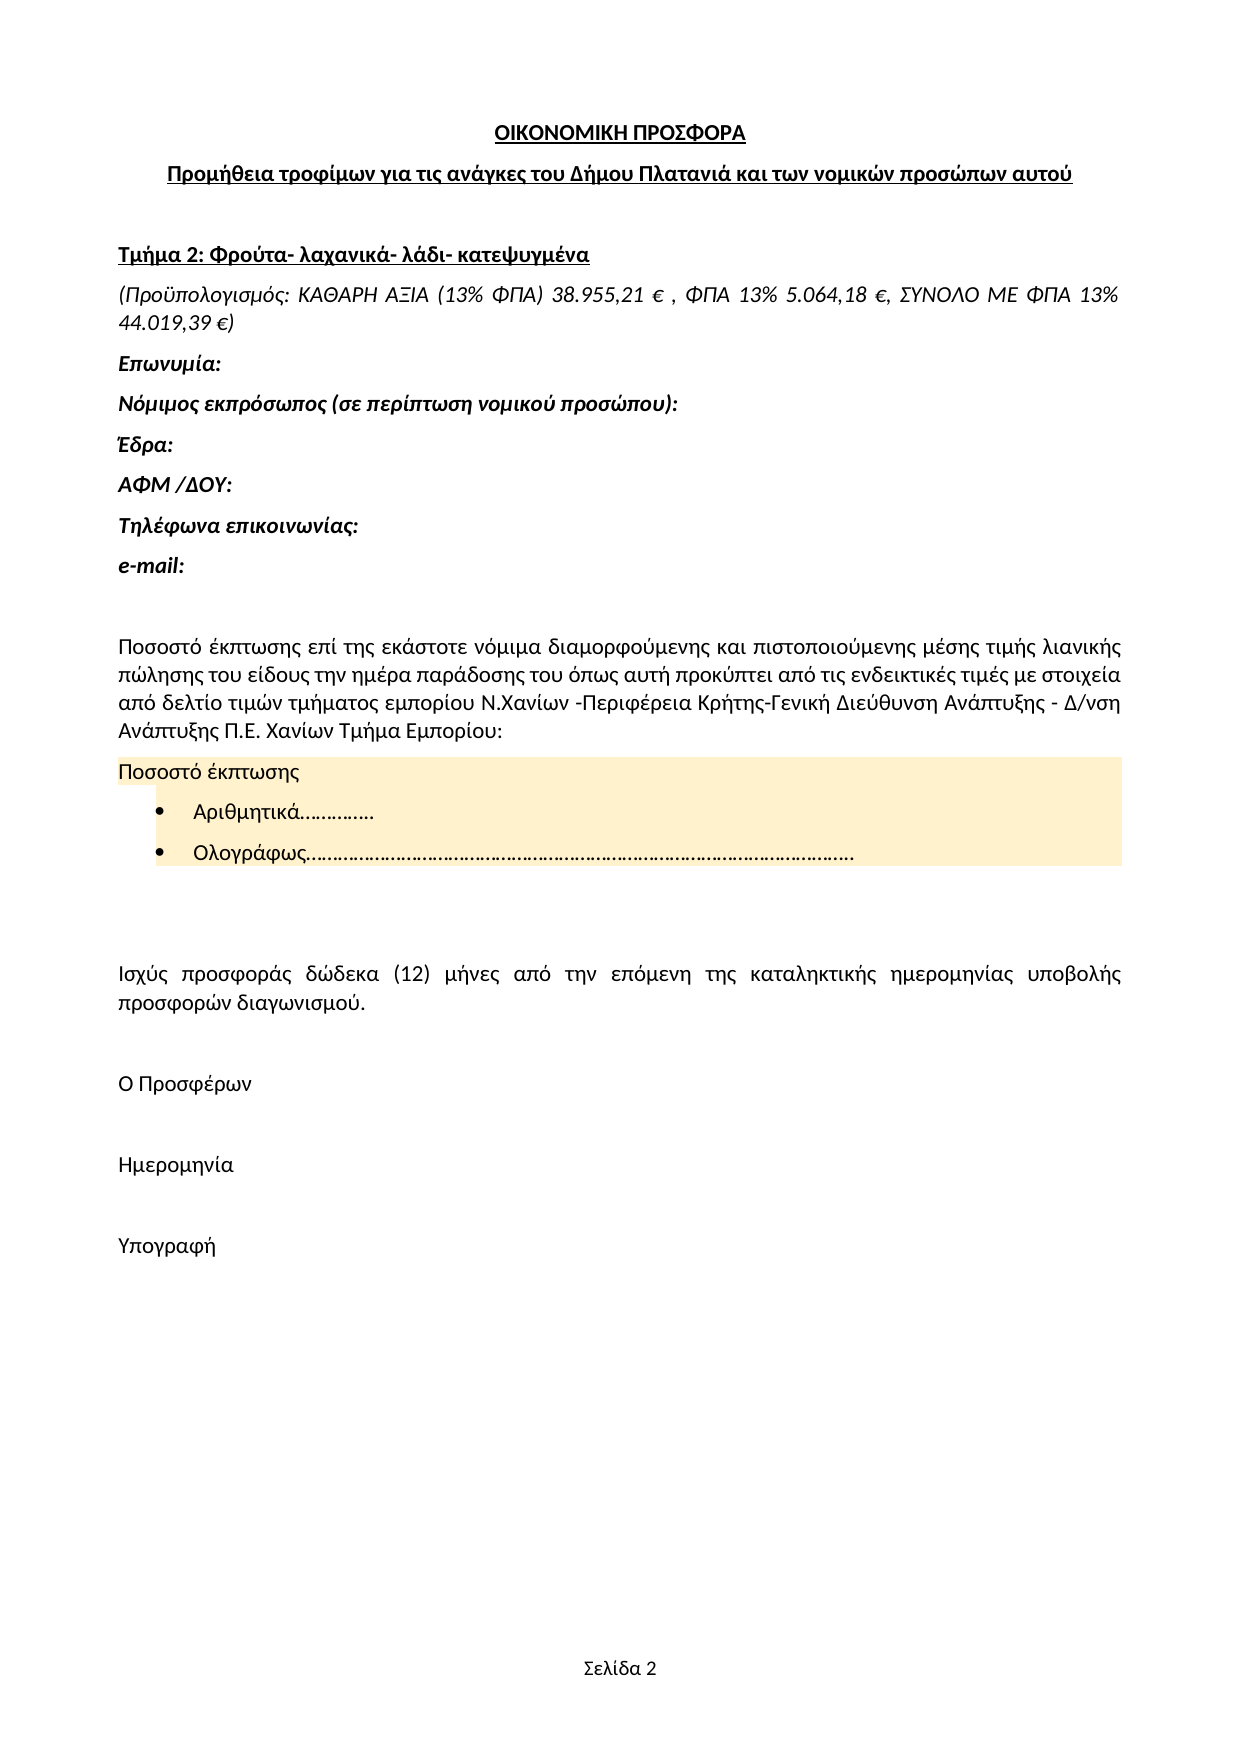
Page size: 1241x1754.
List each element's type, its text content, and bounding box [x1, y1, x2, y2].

text Έδρα: [118, 430, 1122, 458]
text e-mail: [118, 551, 1122, 579]
list Ολογράφως………………………………………………………………………………………….. [156, 838, 1122, 866]
text Ποσοστό έκπτωσης [118, 757, 1122, 785]
text Υπογραφή [118, 1231, 1122, 1259]
text Ισχύς προσφοράς δώδεκα (12) μήνες από την επόμενη της καταληκτικής ημερομηνίας υποβολής προσφορών διαγωνισμού. [118, 959, 1122, 1016]
text Ποσοστό έκπτωσης επί της εκάστοτε νόμιμα διαμορφούμενης και πιστοποιούμενης μέσης τιμής λιανικής πώλησης του είδους την ημέρα παράδοσης του όπως αυτή προκύπτει από τις ενδεικτικές τιμές με στοιχεία από δελτίο τιμών τμήματος εμπορίου Ν.Χανίων -Περιφέρεια Κρήτης-Γενική Διεύθυνση Ανάπτυξης - Δ/νση Ανάπτυξης Π.Ε. Χανίων Τμήμα Εμπορίου: [118, 632, 1122, 744]
text ΑΦΜ /ΔΟΥ: [118, 470, 1122, 498]
text Ο Προσφέρων [118, 1069, 1122, 1097]
text Προμήθεια τροφίμων για τις ανάγκες του Δήμου Πλατανιά και των νομικών προσώπων αυτού [118, 159, 1122, 187]
text Νόμιμος εκπρόσωπος (σε περίπτωση νομικού προσώπου): [118, 389, 1122, 417]
text Ημερομηνία [118, 1150, 1122, 1178]
list Αριθμητικά………….. [156, 797, 1122, 826]
text Τηλέφωνα επικοινωνίας: [118, 511, 1122, 539]
text ΟΙΚΟΝΟΜΙΚΗ ΠΡΟΣΦΟΡΑ [118, 118, 1122, 146]
text Τμήμα 2: Φρούτα- λαχανικά- λάδι- κατεψυγμένα [118, 240, 1122, 268]
text Επωνυμία: [118, 349, 1122, 377]
text (Προϋπολογισμός: ΚΑΘΑΡΗ ΑΞΙΑ (13% ΦΠΑ) 38.955,21 € , ΦΠΑ 13% 5.064,18 €, ΣΥΝΟΛΟ ΜΕ ΦΠΑ 13% 44.019,39 €) [118, 280, 1122, 336]
